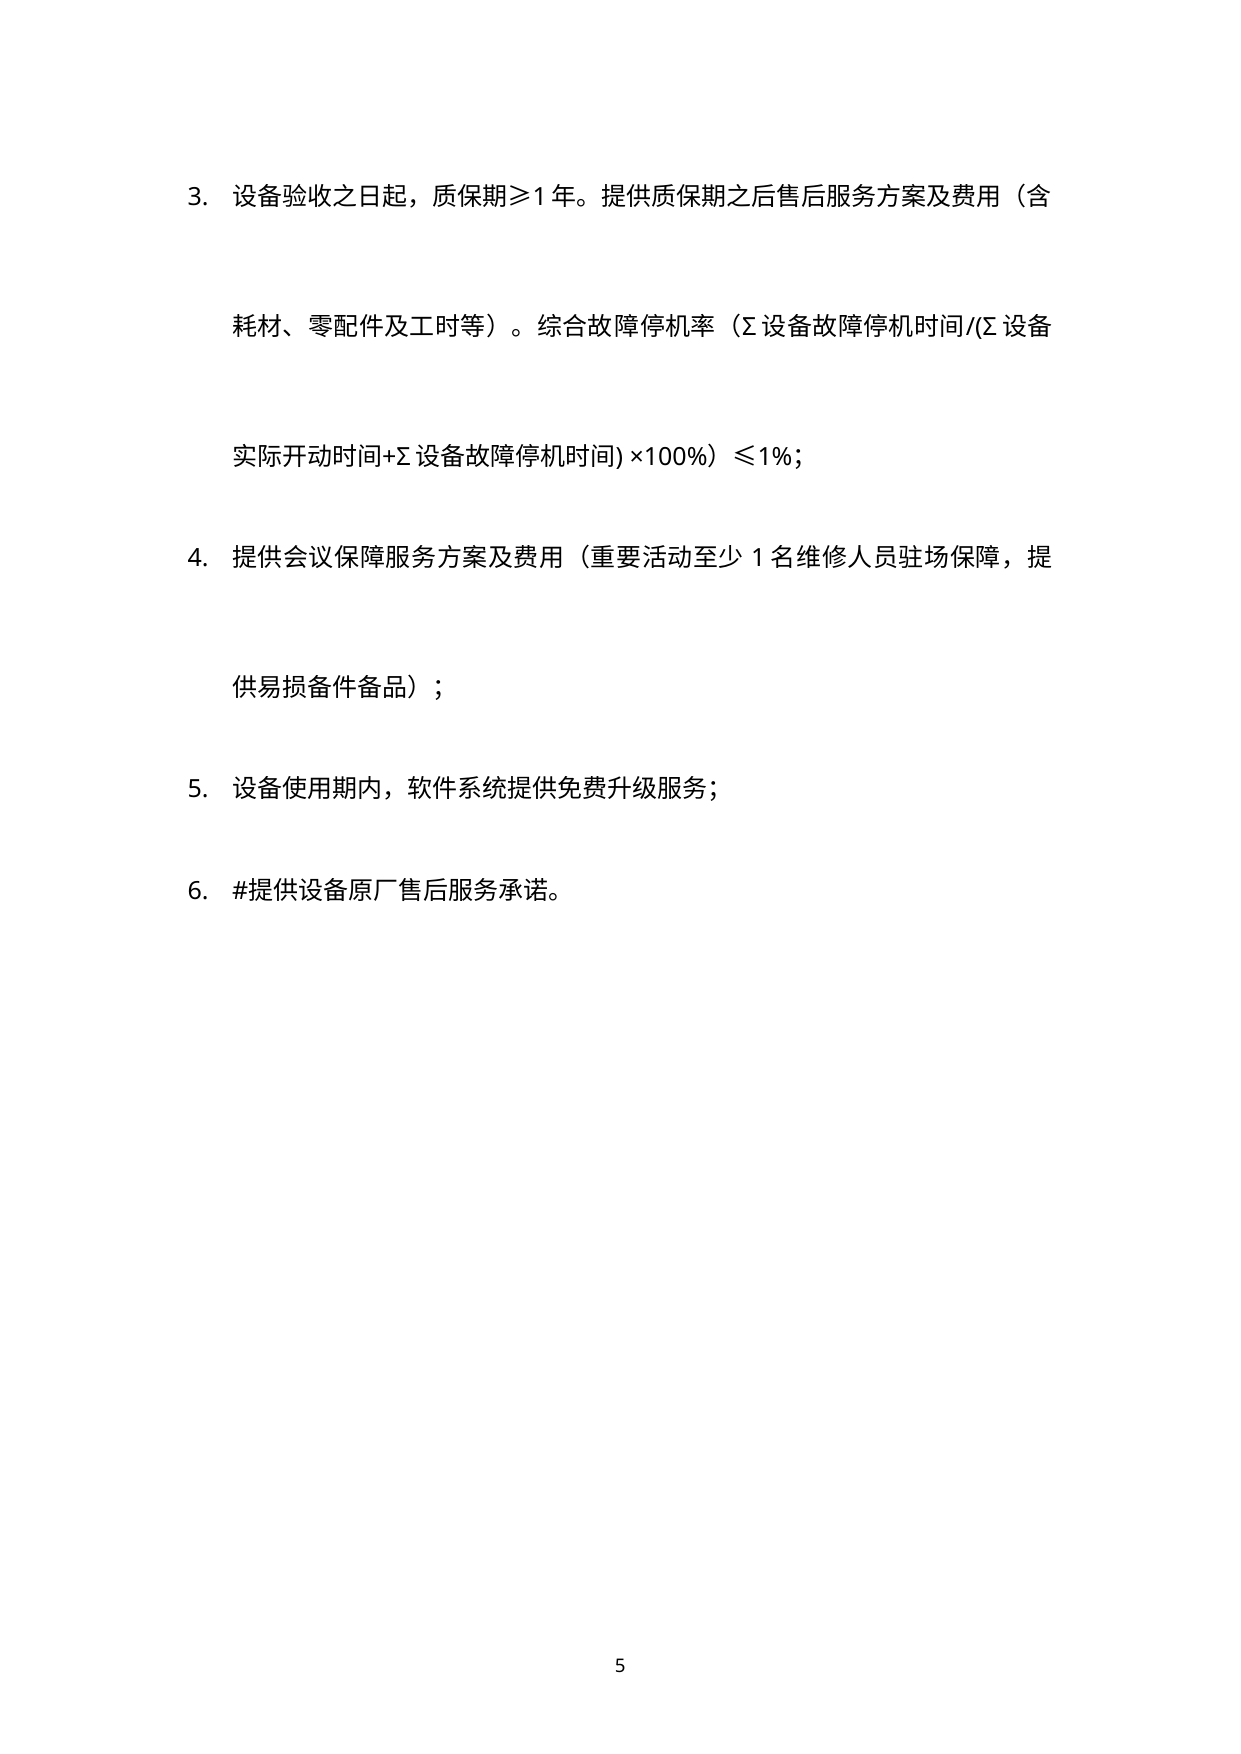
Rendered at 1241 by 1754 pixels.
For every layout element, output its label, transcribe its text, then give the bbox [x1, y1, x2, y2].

list 设备验收之日起，质保期≥1年。提供质保期之后售后服务方案及费用（含耗材、零配件及工时等）。综合故障停机率（Σ设备故障停机时间/(Σ设备实际开动时间+Σ设备故障停机时间) ×100%）≤1%； [187, 162, 1053, 487]
list #提供设备原厂售后服务承诺。 [187, 856, 1053, 921]
list 提供会议保障服务方案及费用（重要活动至少1名维修人员驻场保障，提供易损备件备品）； [187, 523, 1053, 718]
list 设备使用期内，软件系统提供免费升级服务； [187, 754, 1053, 819]
